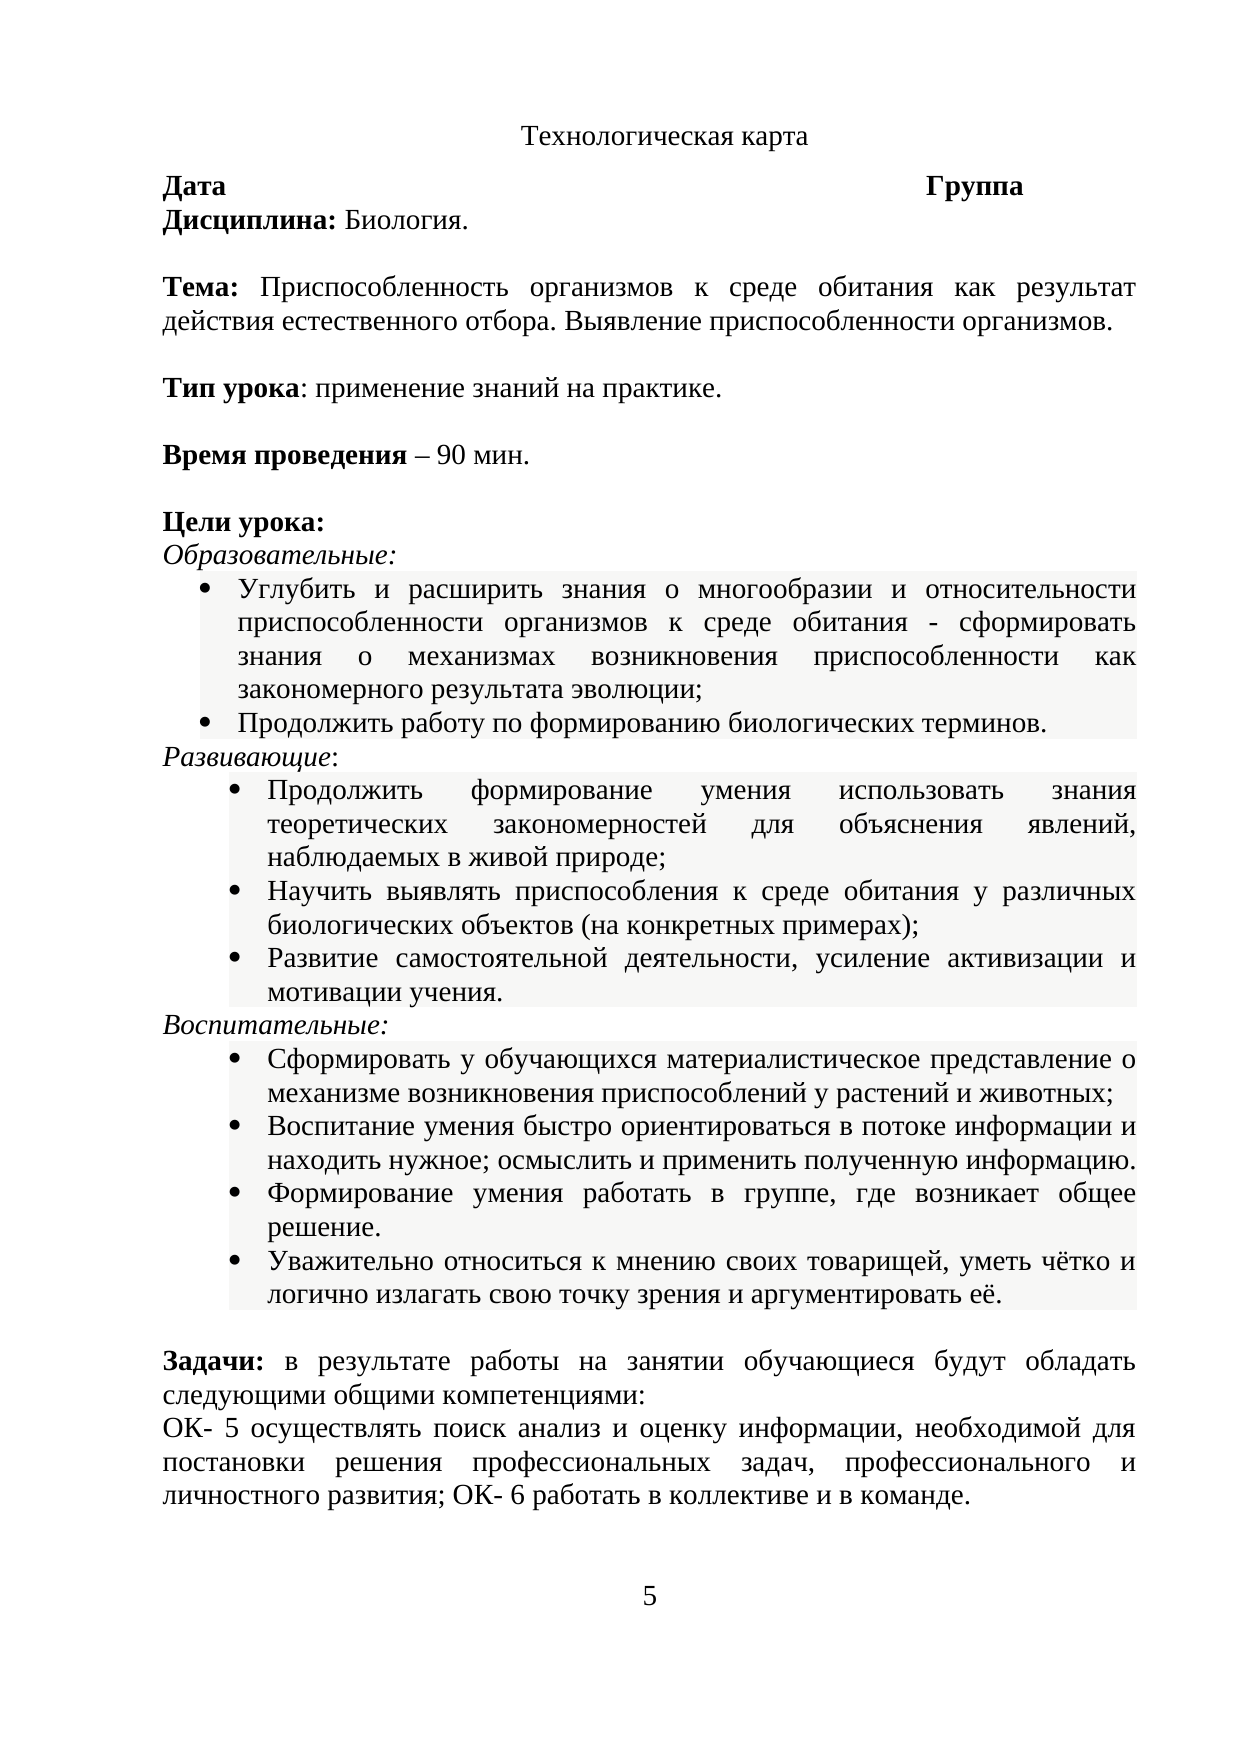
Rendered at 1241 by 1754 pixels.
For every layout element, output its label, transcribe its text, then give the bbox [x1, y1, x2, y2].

text Тема: Приспособленность организмов к среде обитания как результат действия естественного отбора. Выявление приспособленности организмов. [162, 269, 1137, 336]
text Время проведения – 90 мин. [162, 437, 1137, 470]
text Технологическая карта [162, 118, 1137, 152]
list Научить выявлять приспособления к среде обитания у различных биологических объектов (на конкретных примерах); [229, 873, 1137, 940]
list Продолжить работу по формированию биологических терминов. [200, 705, 1137, 739]
list Продолжить формирование умения использовать знания теоретических закономерностей для объяснения явлений, наблюдаемых в живой природе; [229, 772, 1137, 873]
list Уважительно относиться к мнению своих товарищей, уметь чётко и логично излагать свою точку зрения и аргументировать её. [229, 1243, 1137, 1310]
text 5 [162, 1578, 1137, 1612]
list Формирование умения работать в группе, где возникает общее решение. [229, 1175, 1137, 1243]
text Воспитательные: [162, 1007, 1137, 1041]
list Сформировать у обучающихся материалистическое представление о механизме возникновения приспособлений у растений и животных; [229, 1041, 1137, 1108]
text Развивающие: [162, 739, 1137, 772]
text ОК- 5 осуществлять поиск анализ и оценку информации, необходимой для постановки решения профессиональных задач, профессионального и личностного развития; ОК- 6 работать в коллективе и в команде. [162, 1410, 1137, 1511]
text Цели урока: [162, 504, 1137, 537]
text Дисциплина: Биология. [162, 202, 1137, 236]
text Образовательные: [162, 537, 1137, 571]
text Задачи: в результате работы на занятии обучающиеся будут обладать следующими общими компетенциями: [162, 1343, 1137, 1410]
text Дата Группа [162, 168, 1137, 202]
list Развитие самостоятельной деятельности, усиление активизации и мотивации учения. [229, 940, 1137, 1007]
text Тип урока: применение знаний на практике. [162, 370, 1137, 403]
list Воспитание умения быстро ориентироваться в потоке информации и находить нужное; осмыслить и применить полученную информацию. [229, 1108, 1137, 1175]
list Углубить и расширить знания о многообразии и относительности приспособленности организмов к среде обитания - сформировать знания о механизмах возникновения приспособленности как закономерного результата эволюции; [200, 571, 1137, 705]
